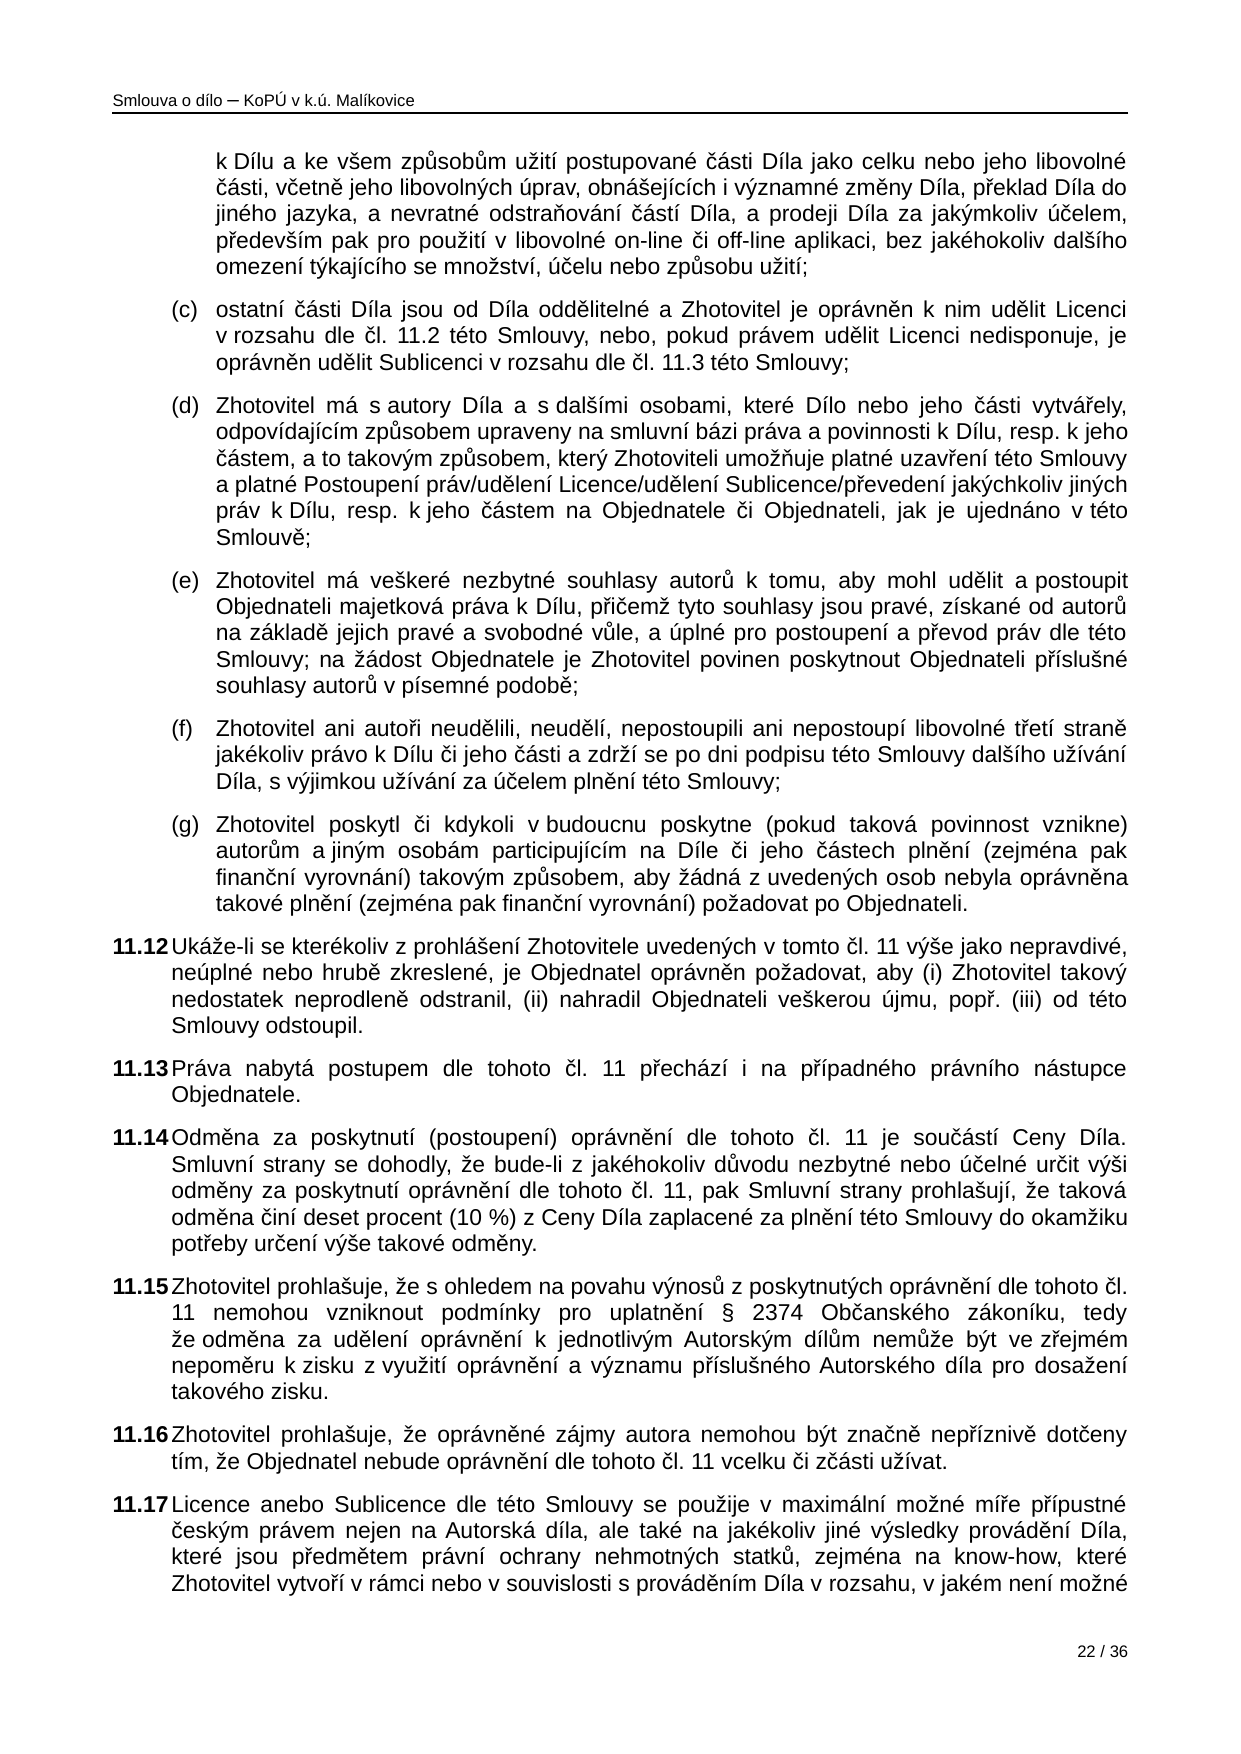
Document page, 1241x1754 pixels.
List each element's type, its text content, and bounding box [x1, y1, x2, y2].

text Ukáže-li se kterékoliv z prohlášení Zhotovitele uvedených v tomto čl. 11 výše jako nepravdivé, neúplné nebo hrubě zkreslené, je Objednatel oprávněn požadovat, aby (i) Zhotovitel takový nedostatek neprodleně odstranil, (ii) nahradil Objednateli veškerou újmu, popř. (iii) od této Smlouvy odstoupil. [112, 933, 1128, 1038]
text ostatní části Díla jsou od Díla oddělitelné a Zhotovitel je oprávněn k nim udělit Licenci v rozsahu dle čl. 11.2 této Smlouvy, nebo, pokud právem udělit Licenci nedisponuje, je oprávněn udělit Sublicenci v rozsahu dle čl. 11.3 této Smlouvy; [171, 296, 1128, 375]
text Zhotovitel má s autory Díla a s dalšími osobami, které Dílo nebo jeho části vytvářely, odpovídajícím způsobem upraveny na smluvní bázi práva a povinnosti k Dílu, resp. k jeho částem, a to takovým způsobem, který Zhotoviteli umožňuje platné uzavření této Smlouvy a platné Postoupení práv/udělení Licence/udělení Sublicence/převedení jakýchkoliv jiných práv k Dílu, resp. k jeho částem na Objednatele či Objednateli, jak je ujednáno v této Smlouvě; [171, 392, 1128, 550]
text Zhotovitel poskytl či kdykoli v budoucnu poskytne (pokud taková povinnost vznikne) autorům a jiným osobám participujícím na Díle či jeho částech plnění (zejména pak finanční vyrovnání) takovým způsobem, aby žádná z uvedených osob nebyla oprávněna takové plnění (zejména pak finanční vyrovnání) požadovat po Objednateli. [171, 811, 1128, 916]
text Zhotovitel má veškeré nezbytné souhlasy autorů k tomu, aby mohl udělit a postoupit Objednateli majetková práva k Dílu, přičemž tyto souhlasy jsou pravé, získané od autorů na základě jejich pravé a svobodné vůle, a úplné pro postoupení a převod práv dle této Smlouvy; na žádost Objednatele je Zhotovitel povinen poskytnout Objednateli příslušné souhlasy autorů v písemné podobě; [171, 567, 1128, 698]
text Zhotovitel prohlašuje, že s ohledem na povahu výnosů z poskytnutých oprávnění dle tohoto čl. 11 nemohou vzniknout podmínky pro uplatnění § 2374 Občanského zákoníku, tedy že odměna za udělení oprávnění k jednotlivým Autorským dílům nemůže být ve zřejmém nepoměru k zisku z využití oprávnění a významu příslušného Autorského díla pro dosažení takového zisku. [112, 1273, 1128, 1404]
text Zhotovitel ani autoři neudělili, neudělí, nepostoupili ani nepostoupí libovolné třetí straně jakékoliv právo k Dílu či jeho části a zdrží se po dni podpisu této Smlouvy dalšího užívání Díla, s výjimkou užívání za účelem plnění této Smlouvy; [171, 715, 1128, 794]
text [112, 1491, 1128, 1596]
text Zhotovitel prohlašuje, že oprávněné zájmy autora nemohou být značně nepříznivě dotčeny tím, že Objednatel nebude oprávnění dle tohoto čl. 11 vcelku či zčásti užívat. [112, 1421, 1128, 1474]
text Odměna za poskytnutí (postoupení) oprávnění dle tohoto čl. 11 je součástí Ceny Díla. Smluvní strany se dohodly, že bude-li z jakéhokoliv důvodu nezbytné nebo účelné určit výši odměny za poskytnutí oprávnění dle tohoto čl. 11, pak Smluvní strany prohlašují, že taková odměna činí deset procent (10 %) z Ceny Díla zaplacené za plnění této Smlouvy do okamžiku potřeby určení výše takové odměny. [112, 1124, 1128, 1256]
text Práva nabytá postupem dle tohoto čl. 11 přechází i na případného právního nástupce Objednatele. [112, 1055, 1128, 1108]
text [171, 148, 1128, 279]
